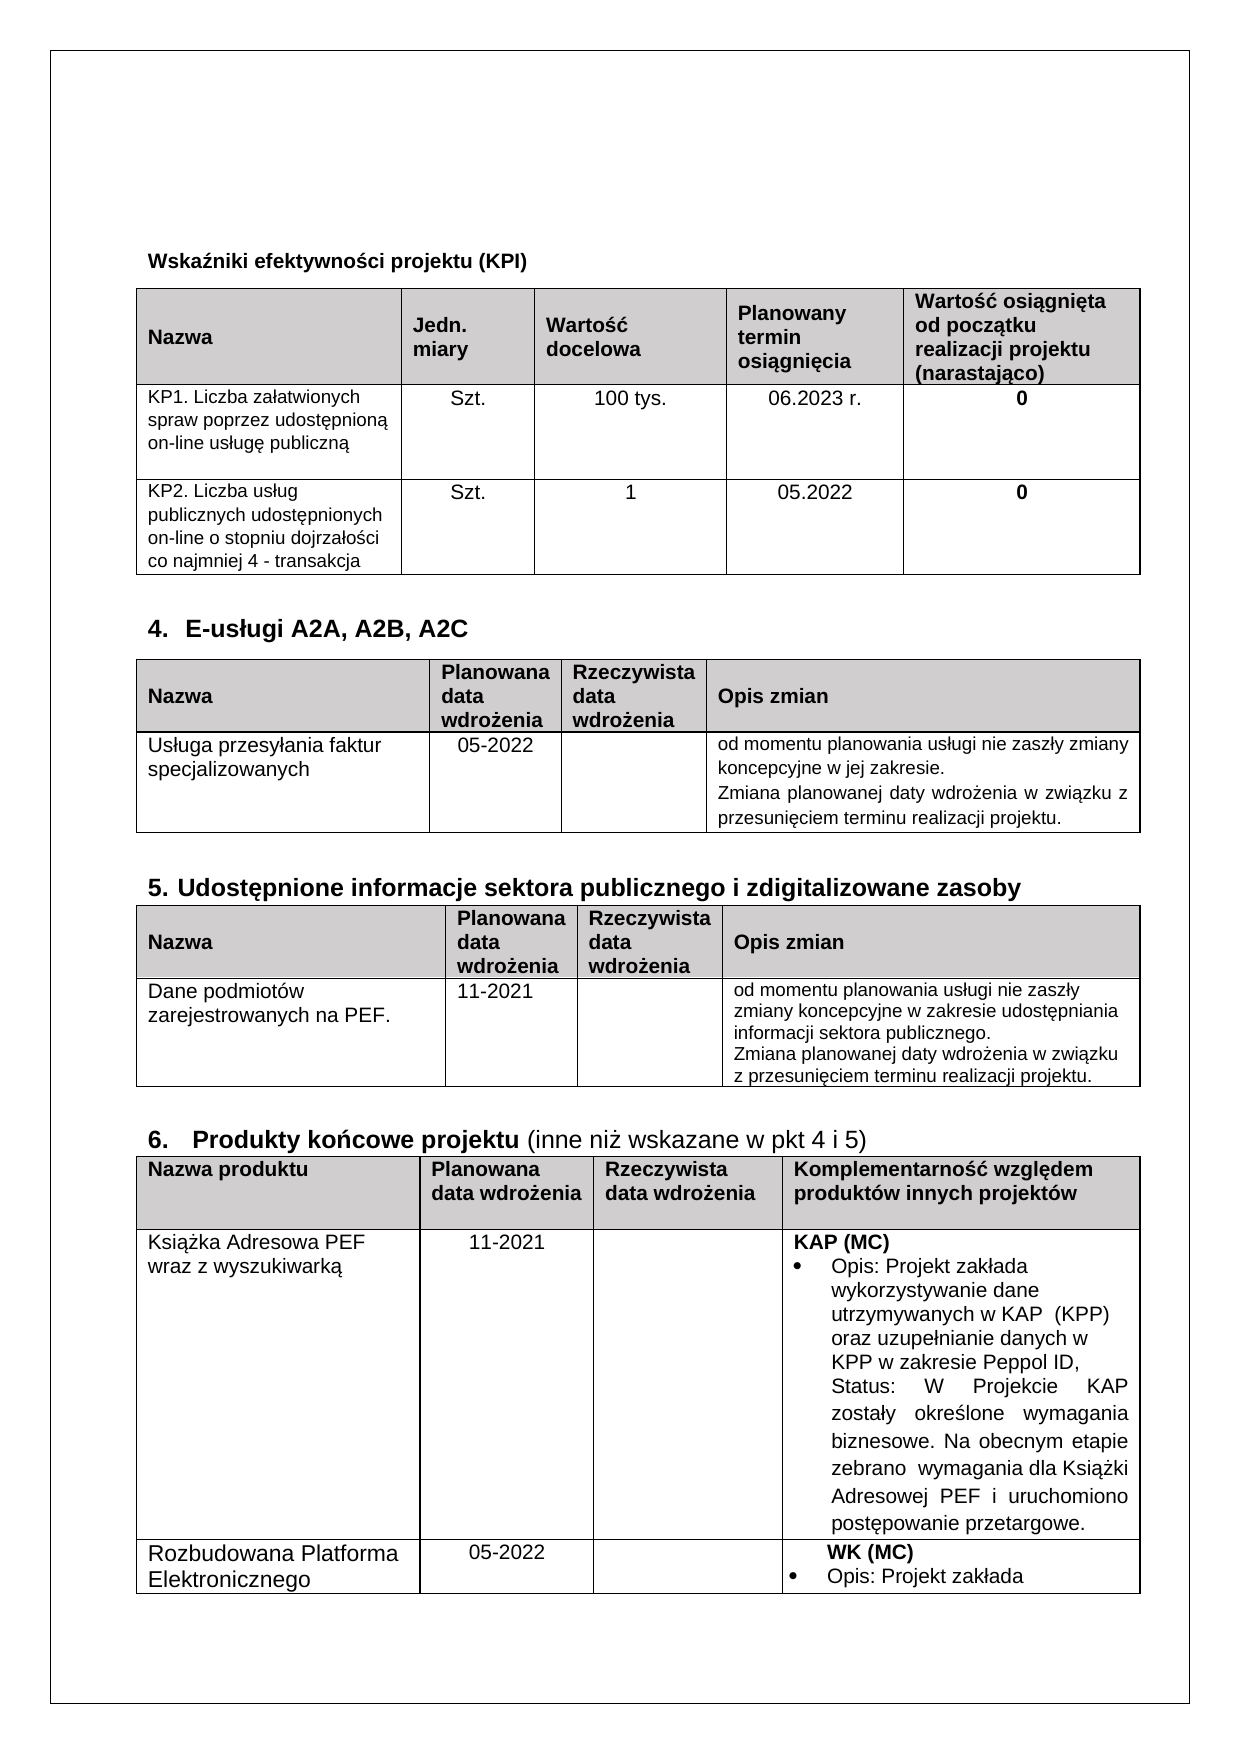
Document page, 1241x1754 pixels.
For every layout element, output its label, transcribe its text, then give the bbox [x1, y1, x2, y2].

table_cell [578, 979, 722, 1086]
table_cell 0 [904, 385, 1139, 479]
text Wskaźniki efektywności projektu (KPI) [148, 249, 1093, 273]
table_header Planowana data wdrożenia [421, 1157, 593, 1229]
table_cell [594, 1540, 782, 1593]
table_cell 0 [904, 480, 1139, 574]
subtitle Udostępnione informacje sektora publicznego i zdigitalizowane zasoby [148, 871, 1093, 902]
table_cell 11-2021 [446, 979, 577, 1086]
table_header Planowana data wdrożenia [446, 906, 577, 977]
table_cell Szt. [402, 480, 534, 574]
table_cell 06.2023 r. [727, 385, 903, 479]
table_header Rzeczywista data wdrożenia [594, 1157, 782, 1229]
table_cell Książka Adresowa PEF wraz z wyszukiwarką [137, 1230, 419, 1539]
table_header Rzeczywista data wdrożenia [562, 660, 706, 731]
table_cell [137, 1540, 419, 1593]
table_cell 05.2022 [727, 480, 903, 574]
table_header Nazwa [137, 289, 401, 384]
table_header Nazwa produktu [137, 1157, 419, 1229]
table_header Komplementarność względem produktów innych projektów [783, 1157, 1139, 1229]
table_cell KP1. Liczba załatwionych spraw poprzez udostępnioną on-line usługę publiczną [137, 385, 401, 479]
table_cell 05-2022 [430, 733, 561, 832]
table_cell KP2. Liczba usług publicznych udostępnionych on-line o stopniu dojrzałości co najmniej 4 - transakcja [137, 480, 401, 574]
table_cell Dane podmiotów zarejestrowanych na PEF. [137, 979, 445, 1086]
table_cell od momentu planowania usługi nie zaszły zmiany koncepcyjne w zakresie udostępniania informacji sektora publicznego. Zmiana planowanej daty wdrożenia w związku z przesunięciem terminu realizacji projektu. [723, 979, 1139, 1086]
table_header Wartość docelowa [535, 289, 726, 384]
table_header Rzeczywista data wdrożenia [578, 906, 722, 977]
table_header Wartość osiągnięta od początku realizacji projektu (narastająco) [904, 289, 1139, 384]
table_cell Usługa przesyłania faktur specjalizowanych [137, 733, 429, 832]
table_cell Szt. [402, 385, 534, 479]
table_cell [783, 1540, 1139, 1593]
table_header Planowana data wdrożenia [430, 660, 561, 731]
table_header Nazwa [137, 660, 429, 731]
table_cell od momentu planowania usługi nie zaszły zmiany koncepcyjne w jej zakresie. Zmiana planowanej daty wdrożenia w związku z przesunięciem terminu realizacji projektu. [707, 733, 1139, 832]
table_cell KAP (MC) Opis: Projekt zakłada wykorzystywanie dane utrzymywanych w KAP (KPP) oraz uzupełnianie danych w KPP w zakresie Peppol ID, Status: W Projekcie KAP zostały określone wymagania biznesowe. Na obecnym etapie zebrano wymagania dla Książki Adresowej PEF i uruchomiono postępowanie przetargowe. [783, 1230, 1139, 1539]
table_header Planowany termin osiągnięcia [727, 289, 903, 384]
table_header Jedn. miary [402, 289, 534, 384]
subtitle Produkty końcowe projektu (inne niż wskazane w pkt 4 i 5) [148, 1125, 1093, 1153]
table_cell 05-2022 [421, 1540, 593, 1593]
table_cell 1 [535, 480, 726, 574]
table_cell 100 tys. [535, 385, 726, 479]
table_header Opis zmian [723, 906, 1139, 977]
subtitle E-usługi A2A, A2B, A2C [148, 612, 1093, 643]
table_cell [594, 1230, 782, 1539]
table_header Opis zmian [707, 660, 1139, 731]
table_header Nazwa [137, 906, 445, 977]
table_cell 11-2021 [421, 1230, 593, 1539]
table_cell [562, 733, 706, 832]
